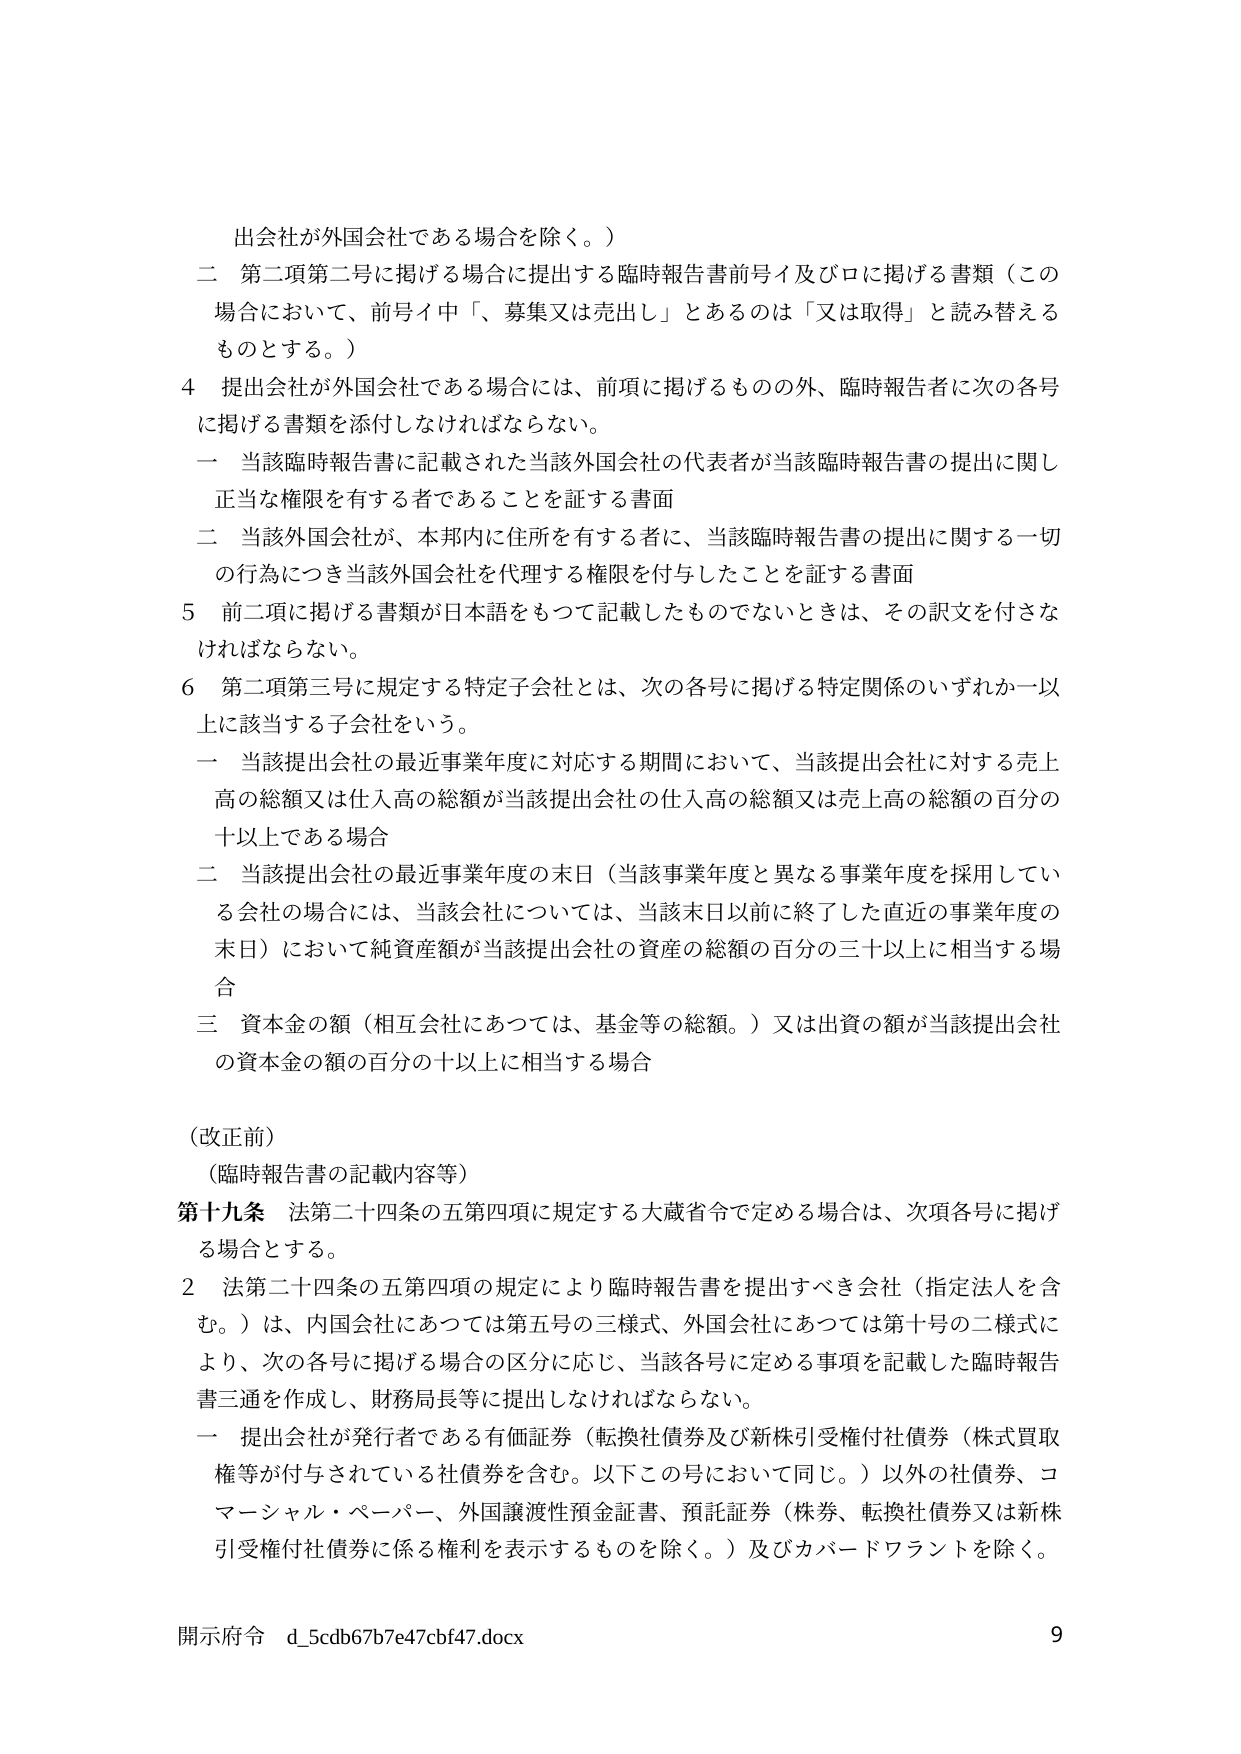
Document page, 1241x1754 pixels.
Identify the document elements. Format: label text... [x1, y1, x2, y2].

text 第十九条 法第二十四条の五第四項に規定する大蔵省令で定める場合は、次項各号に掲げる場合とする。 [177, 1192, 1063, 1267]
text 一 当該臨時報告書に記載された当該外国会社の代表者が当該臨時報告書の提出に関し正当な権限を有する者であることを証する書面 [196, 442, 1063, 517]
text 二 第二項第二号に掲げる場合に提出する臨時報告書前号イ及びロに掲げる書類（この場合において、前号イ中「、募集又は売出し」とあるのは「又は取得」と読み替えるものとする。） [196, 254, 1063, 367]
text 一 当該提出会社の最近事業年度に対応する期間において、当該提出会社に対する売上高の総額又は仕入高の総額が当該提出会社の仕入高の総額又は売上高の総額の百分の十以上である場合 [196, 742, 1063, 854]
text ５ 前二項に掲げる書類が日本語をもつて記載したものでないときは、その訳文を付さなければならない。 [177, 592, 1063, 667]
text ２ 法第二十四条の五第四項の規定により臨時報告書を提出すべき会社（指定法人を含む。）は、内国会社にあつては第五号の三様式、外国会社にあつては第十号の二様式により、次の各号に掲げる場合の区分に応じ、当該各号に定める事項を記載した臨時報告書三通を作成し、財務局長等に提出しなければならない。 [177, 1267, 1063, 1417]
text （臨時報告書の記載内容等） [196, 1154, 1063, 1192]
text 二 当該提出会社の最近事業年度の末日（当該事業年度と異なる事業年度を採用している会社の場合には、当該会社については、当該末日以前に終了した直近の事業年度の末日）において純資産額が当該提出会社の資産の総額の百分の三十以上に相当する場合 [196, 854, 1063, 1004]
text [196, 1417, 1063, 1567]
text ６ 第二項第三号に規定する特定子会社とは、次の各号に掲げる特定関係のいずれか一以上に該当する子会社をいう。 [177, 667, 1063, 742]
text 二 当該外国会社が、本邦内に住所を有する者に、当該臨時報告書の提出に関する一切の行為につき当該外国会社を代理する権限を付与したことを証する書面 [196, 517, 1063, 592]
text （改正前） [177, 1117, 1063, 1154]
text ４ 提出会社が外国会社である場合には、前項に掲げるものの外、臨時報告者に次の各号に掲げる書類を添付しなければならない。 [177, 367, 1063, 442]
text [215, 217, 1063, 254]
text 三 資本金の額（相互会社にあつては、基金等の総額。）又は出資の額が当該提出会社の資本金の額の百分の十以上に相当する場合 [196, 1004, 1063, 1079]
